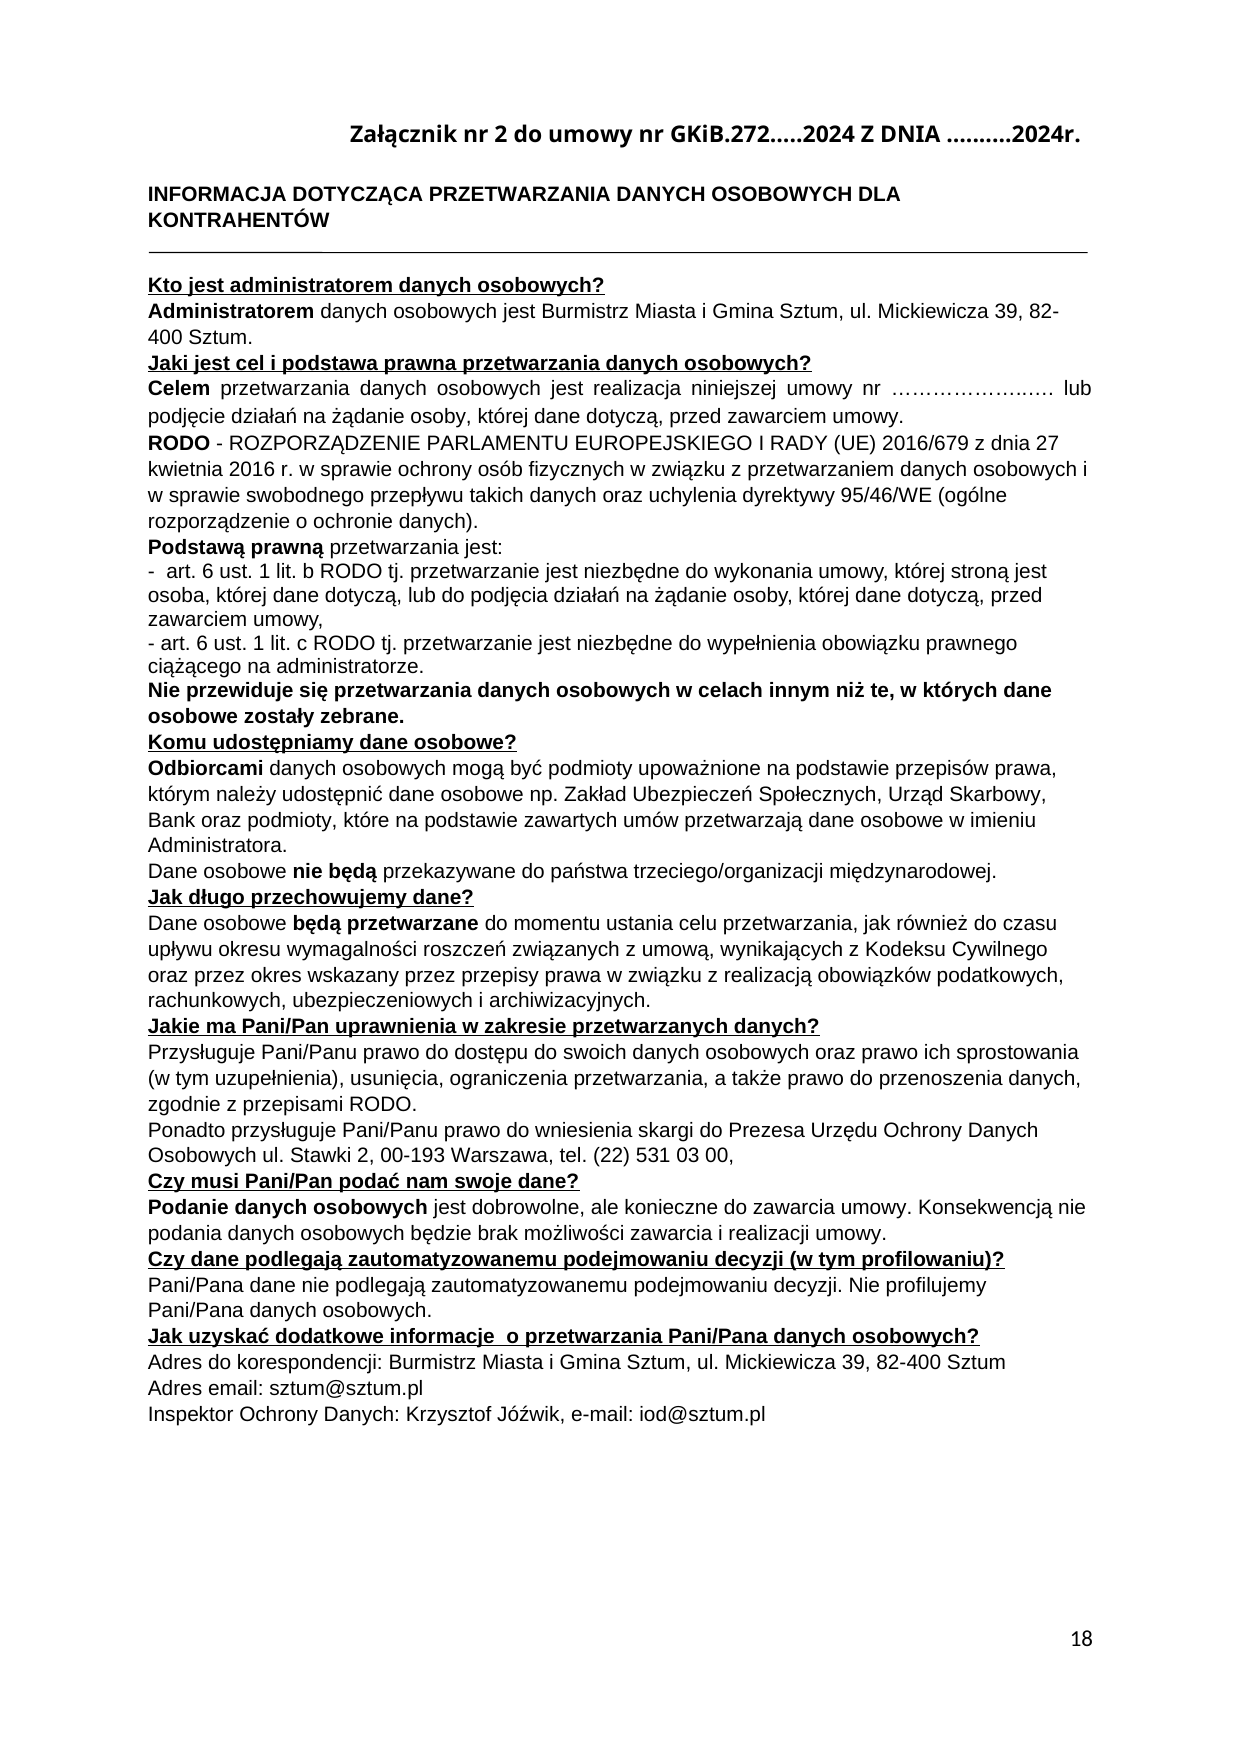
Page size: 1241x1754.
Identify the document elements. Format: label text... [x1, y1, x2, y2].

text Przysługuje Pani/Panu prawo do dostępu do swoich danych osobowych oraz prawo ich sprostowania (w tym uzupełnienia), usunięcia, ograniczenia przetwarzania, a także prawo do przenoszenia danych, zgodnie z przepisami RODO. [148, 1040, 1093, 1116]
text RODO - ROZPORZĄDZENIE PARLAMENTU EUROPEJSKIEGO I RADY (UE) 2016/679 z dnia 27 kwietnia 2016 r. w sprawie ochrony osób fizycznych w związku z przetwarzaniem danych osobowych i w sprawie swobodnego przepływu takich danych oraz uchylenia dyrektywy 95/46/WE (ogólne rozporządzenie o ochronie danych). [148, 431, 1093, 533]
text Administratorem danych osobowych jest Burmistrz Miasta i Gmina Sztum, ul. Mickiewicza 39, 82-400 Sztum. [148, 299, 1080, 348]
text Kto jest administratorem danych osobowych? [148, 273, 1087, 297]
text Jaki jest cel i podstawa prawna przetwarzania danych osobowych? [148, 350, 1093, 374]
text Dane osobowe będą przetwarzane do momentu ustania celu przetwarzania, jak również do czasu upływu okresu wymagalności roszczeń związanych z umową, wynikających z Kodeksu Cywilnego oraz przez okres wskazany przez przepisy prawa w związku z realizacją obowiązków podatkowych, rachunkowych, ubezpieczeniowych i archiwizacyjnych. [148, 911, 1087, 1012]
text Dane osobowe nie będą przekazywane do państwa trzeciego/organizacji międzynarodowej. [148, 859, 1087, 883]
text Jak długo przechowujemy dane? [148, 885, 1093, 909]
text INFORMACJA DOTYCZĄCA PRZETWARZANIA DANYCH OSOBOWYCH DLA KONTRAHENTÓW [148, 182, 1087, 232]
text Jak uzyskać dodatkowe informacje o przetwarzania Pani/Pana danych osobowych? [148, 1324, 1093, 1348]
text Adres do korespondencji: Burmistrz Miasta i Gmina Sztum, ul. Mickiewicza 39, 82-400 Sztum [148, 1350, 1080, 1374]
text Komu udostępniamy dane osobowe? [148, 730, 1093, 754]
text Jakie ma Pani/Pan uprawnienia w zakresie przetwarzanych danych? [148, 1014, 1093, 1038]
text Pani/Pana dane nie podlegają zautomatyzowanemu podejmowaniu decyzji. Nie profilujemy Pani/Pana danych osobowych. [148, 1272, 1087, 1322]
text - art. 6 ust. 1 lit. c RODO tj. przetwarzanie jest niezbędne do wypełnienia obowiązku prawnego ciążącego na administratorze. [148, 630, 1087, 678]
text Czy dane podlegają zautomatyzowanemu podejmowaniu decyzji (w tym profilowaniu)? [148, 1247, 1093, 1271]
text Czy musi Pani/Pan podać nam swoje dane? [148, 1169, 1093, 1193]
text Adres email: sztum@sztum.pl [148, 1376, 1080, 1400]
text Ponadto przysługuje Pani/Panu prawo do wniesienia skargi do Prezesa Urzędu Ochrony Danych Osobowych ul. Stawki 2, 00-193 Warszawa, tel. (22) 531 03 00, [148, 1117, 1093, 1167]
text Inspektor Ochrony Danych: Krzysztof Jóźwik, e-mail: iod@sztum.pl [148, 1402, 1080, 1426]
text Załącznik nr 2 do umowy nr GKiB.272…..2024 Z DNIA ….......2024r. [148, 118, 1087, 179]
text Podstawą prawną przetwarzania jest: [148, 534, 1087, 558]
text Celem przetwarzania danych osobowych jest realizacja niniejszej umowy nr ………………..…. lub podjęcie działań na żądanie osoby, której dane dotyczą, przed zawarciem umowy. [148, 376, 1093, 428]
text Odbiorcami danych osobowych mogą być podmioty upoważnione na podstawie przepisów prawa, którym należy udostępnić dane osobowe np. Zakład Ubezpieczeń Społecznych, Urząd Skarbowy, Bank oraz podmioty, które na podstawie zawartych umów przetwarzają dane osobowe w imieniu Administratora. [148, 756, 1087, 857]
text Nie przewiduje się przetwarzania danych osobowych w celach innym niż te, w których dane osobowe zostały zebrane. [148, 678, 1087, 728]
text Podanie danych osobowych jest dobrowolne, ale konieczne do zawarcia umowy. Konsekwencją nie podania danych osobowych będzie brak możliwości zawarcia i realizacji umowy. [148, 1195, 1087, 1245]
text - art. 6 ust. 1 lit. b RODO tj. przetwarzanie jest niezbędne do wykonania umowy, której stroną jest osoba, której dane dotyczą, lub do podjęcia działań na żądanie osoby, której dane dotyczą, przed zawarciem umowy, [148, 558, 1087, 630]
